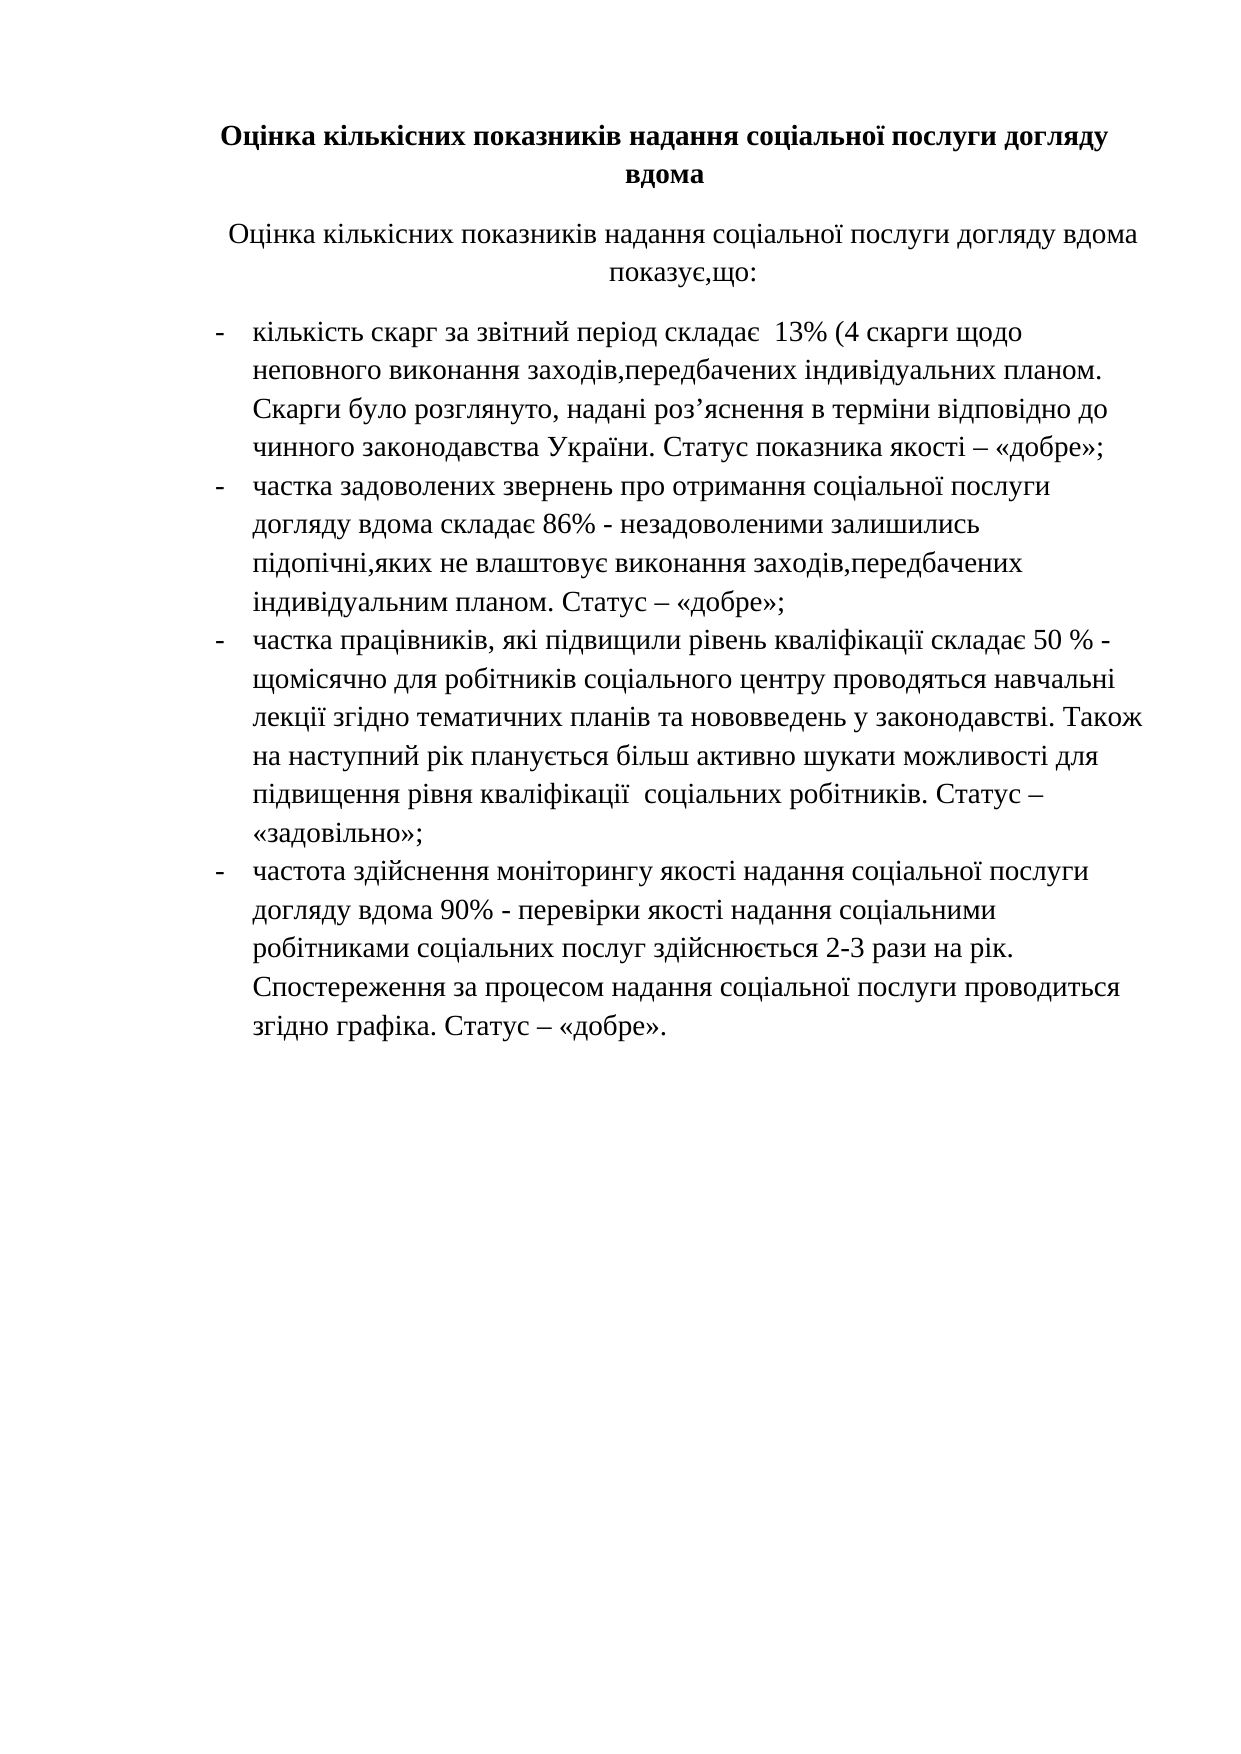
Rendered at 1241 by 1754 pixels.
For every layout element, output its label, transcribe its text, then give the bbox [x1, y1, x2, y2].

list частка працівників, які підвищили рівень кваліфікації складає 50 % - щомісячно для робітників соціального центру проводяться навчальні лекції згідно тематичних планів та нововведень у законодавстві. Також на наступний рік планується більш активно шукати можливості для підвищення рівня кваліфікації соціальних робітників. Статус – «задовільно»; [215, 622, 1152, 848]
text Оцінка кількісних показників надання соціальної послуги догляду вдома [177, 118, 1152, 190]
list частота здійснення моніторингу якості надання соціальної послуги догляду вдома 90% - перевірки якості надання соціальними робітниками соціальних послуг здійснюється 2-3 рази на рік. Спостереження за процесом надання соціальної послуги проводиться згідно графіка. Статус – «добре». [215, 853, 1152, 1041]
text Оцінка кількісних показників надання соціальної послуги догляду вдома показує,що: [215, 216, 1152, 288]
list кількість скарг за звітний період складає 13% (4 скарги щодо неповного виконання заходів,передбачених індивідуальних планом. Скарги було розглянуто, надані роз’яснення в терміни відповідно до чинного законодавства України. Статус показника якості – «добре»; [215, 314, 1152, 463]
list частка задоволених звернень про отримання соціальної послуги догляду вдома складає 86% - незадоволеними залишились підопічні,яких не влаштовує виконання заходів,передбачених індивідуальним планом. Статус – «добре»; [215, 468, 1152, 617]
